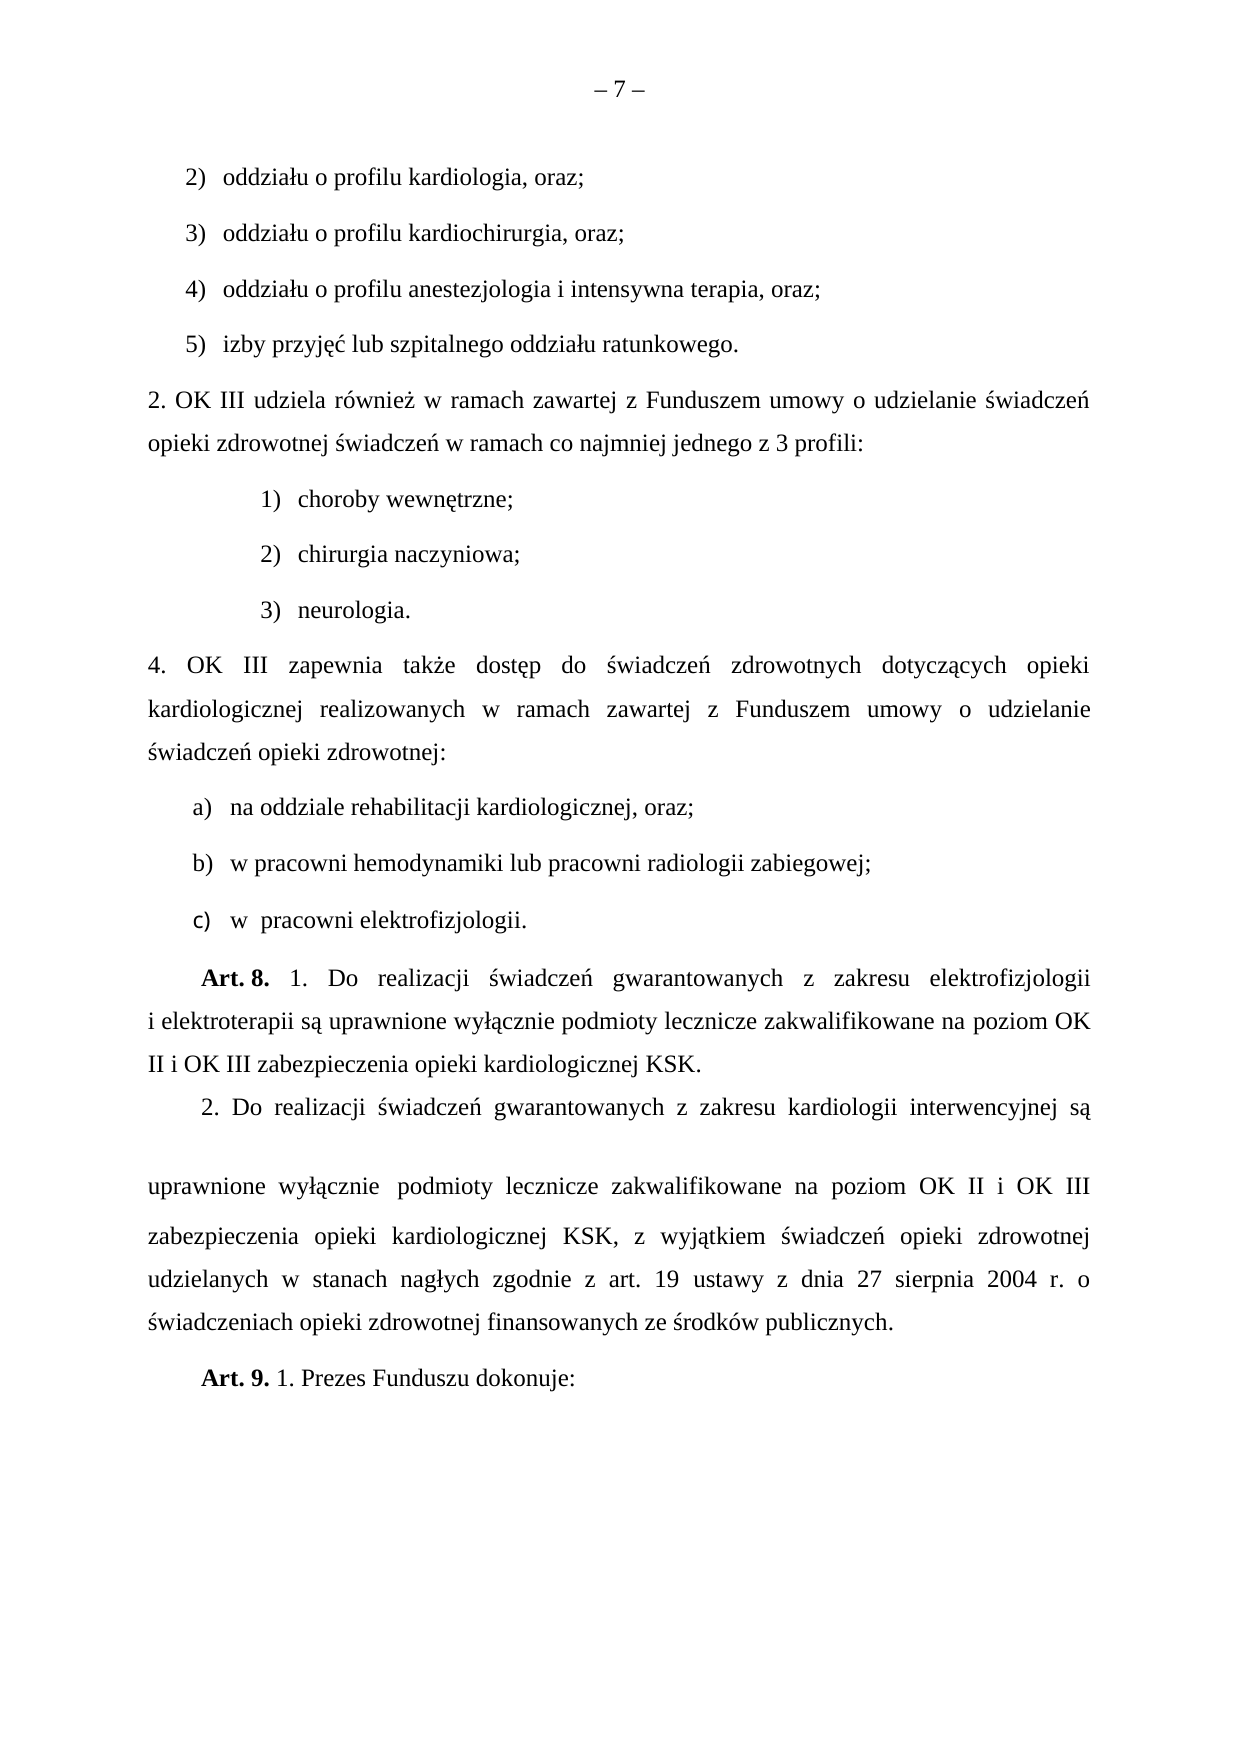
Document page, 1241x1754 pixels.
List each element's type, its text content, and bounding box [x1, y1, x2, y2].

text Art. 9. 1. Prezes Funduszu dokonuje: [148, 1363, 1091, 1391]
list neurologia. [260, 595, 1091, 624]
list choroby wewnętrzne; [260, 484, 1091, 512]
list w pracowni elektrofizjologii. [192, 904, 1091, 935]
list oddziału o profilu anestezjologia i intensywna terapia, oraz; [185, 274, 1091, 302]
text Art. 8. 1. Do realizacji świadczeń gwarantowanych z zakresu elektrofizjologii i elektroterapii są uprawnione wyłącznie podmioty lecznicze zakwalifikowane na poziom OK II i OK III zabezpieczenia opieki kardiologicznej KSK. [148, 963, 1091, 1078]
list oddziału o profilu kardiologia, oraz; [185, 162, 1091, 191]
list w pracowni hemodynamiki lub pracowni radiologii zabiegowej; [192, 848, 1091, 877]
text 2. Do realizacji świadczeń gwarantowanych z zakresu kardiologii interwencyjnej są uprawnione wyłącznie podmioty lecznicze zakwalifikowane na poziom OK II i OK III zabezpieczenia opieki kardiologicznej KSK, z wyjątkiem świadczeń opieki zdrowotnej udzielanych w stanach nagłych zgodnie z art. 19 ustawy z dnia 27 sierpnia 2004 r. o świadczeniach opieki zdrowotnej finansowanych ze środków publicznych. [148, 1092, 1091, 1336]
list oddziału o profilu kardiochirurgia, oraz; [185, 218, 1091, 247]
list na oddziale rehabilitacji kardiologicznej, oraz; [192, 792, 1091, 821]
list izby przyjęć lub szpitalnego oddziału ratunkowego. [185, 329, 1091, 358]
text 4. OK III zapewnia także dostęp do świadczeń zdrowotnych dotyczących opieki kardiologicznej realizowanych w ramach zawartej z Funduszem umowy o udzielanie świadczeń opieki zdrowotnej: [148, 651, 1091, 766]
text 2. OK III udziela również w ramach zawartej z Funduszem umowy o udzielanie świadczeń opieki zdrowotnej świadczeń w ramach co najmniej jednego z 3 profili: [148, 385, 1091, 457]
list chirurgia naczyniowa; [260, 539, 1091, 568]
